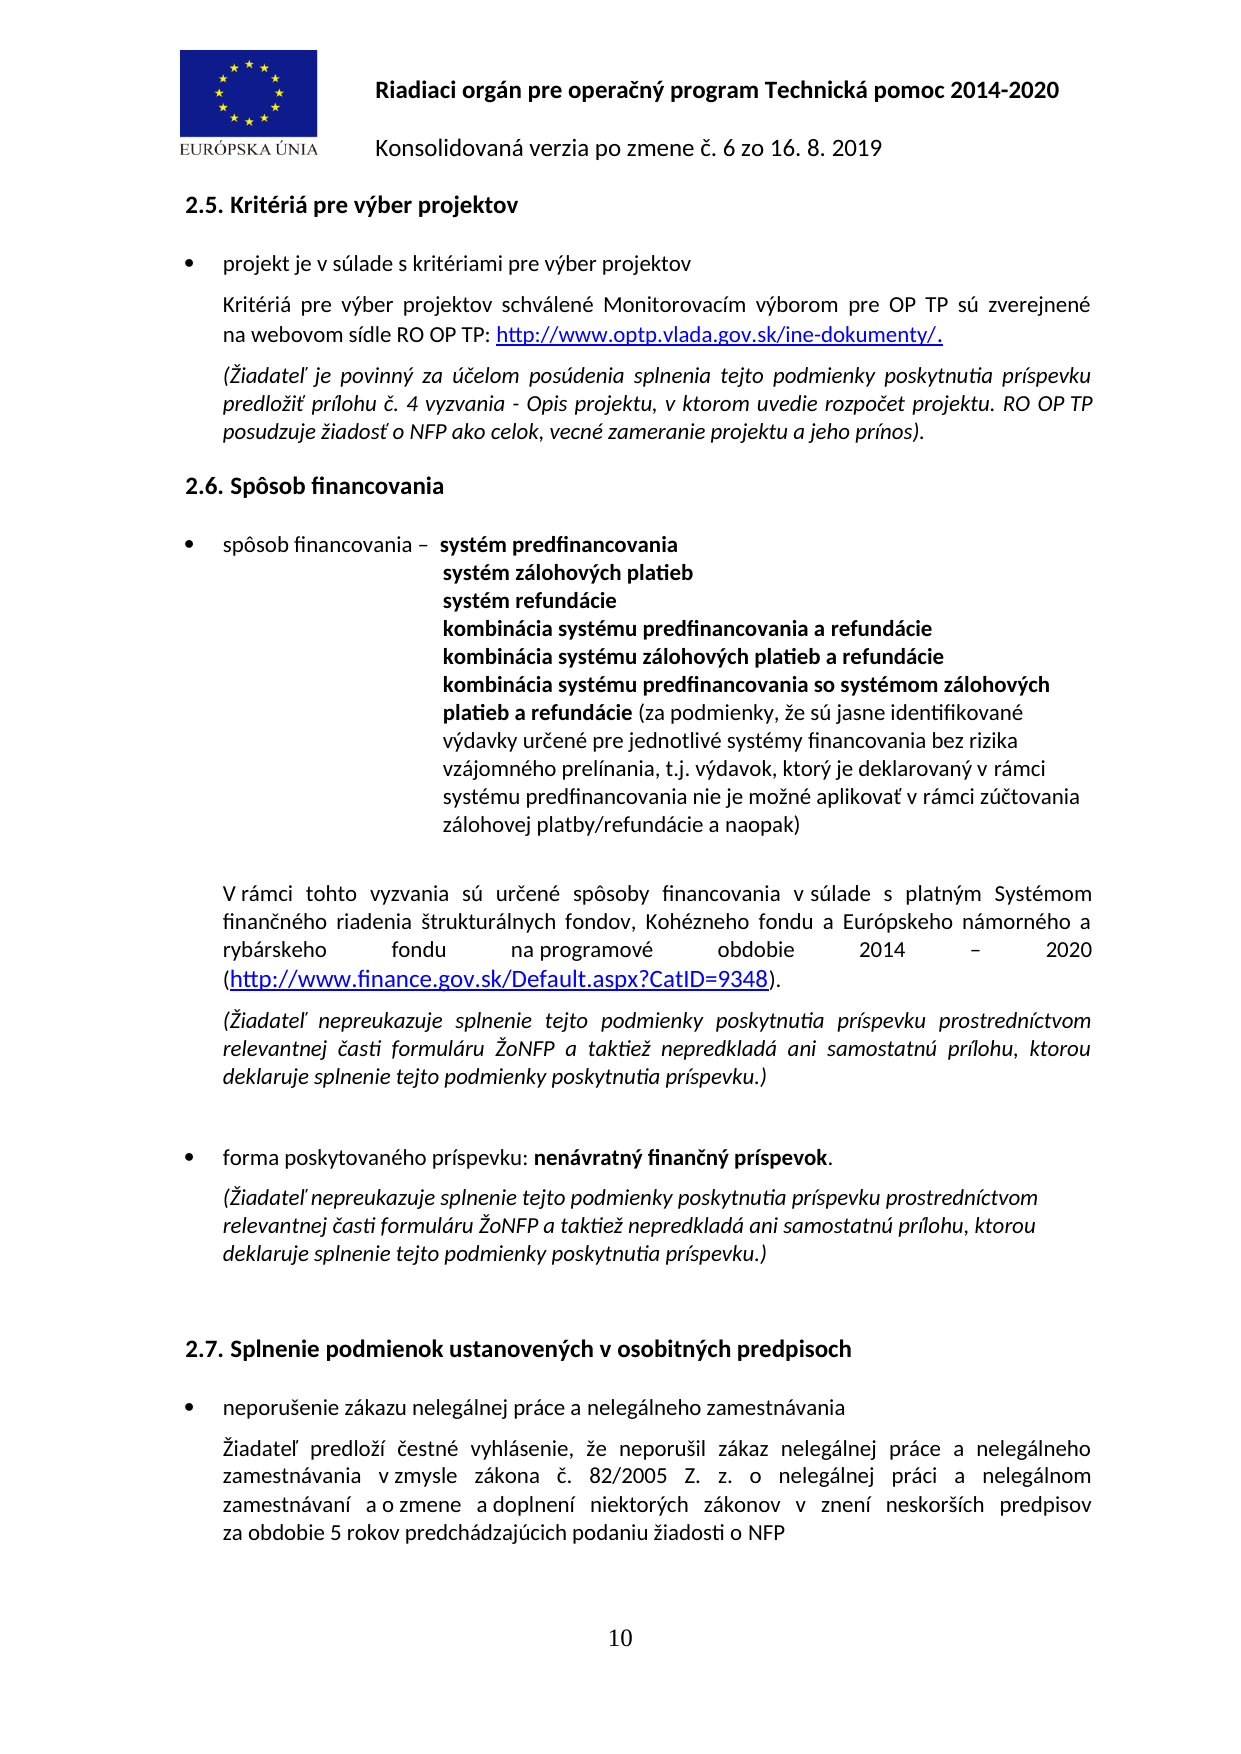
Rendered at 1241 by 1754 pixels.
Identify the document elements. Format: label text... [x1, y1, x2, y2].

list kombinácia systému zálohových platieb a refundácie [370, 642, 1093, 670]
list (Žiadateľ nepreukazuje splnenie tejto podmienky poskytnutia príspevku prostredníctvom relevantnej časti formuláru ŽoNFP a taktiež nepredkladá ani samostatnú prílohu, ktorou deklaruje splnenie tejto podmienky poskytnutia príspevku.) [223, 1183, 1093, 1268]
list Kritériá pre výber projektov [185, 163, 1093, 220]
list kombinácia systému predfinancovania so systémom zálohových platieb a refundácie (za podmienky, že sú jasne identifikované výdavky určené pre jednotlivé systémy financovania bez rizika vzájomného prelínania, t.j. výdavok, ktorý je deklarovaný v rámci systému predfinancovania nie je možné aplikovať v rámci zúčtovania zálohovej platby/refundácie a naopak) [443, 670, 1093, 838]
list Žiadateľ predloží čestné vyhlásenie, že neporušil zákaz nelegálnej práce a nelegálneho zamestnávania v zmysle zákona č. 82/2005 Z. z. o nelegálnej práci a nelegálnom zamestnávaní a o zmene a doplnení niektorých zákonov v znení neskorších predpisov za obdobie 5 rokov predchádzajúcich podaniu žiadosti o NFP [223, 1434, 1093, 1546]
picture [179, 50, 318, 155]
list (Žiadateľ je povinný za účelom posúdenia splnenia tejto podmienky poskytnutia príspevku predložiť prílohu č. 4 vyzvania - Opis projektu, v ktorom uvedie rozpočet projektu. RO OP TP posudzuje žiadosť o NFP ako celok, vecné zameranie projektu a jeho prínos). [223, 361, 1093, 445]
list spôsob financovania – systém predfinancovania [185, 530, 1093, 558]
list (Žiadateľ nepreukazuje splnenie tejto podmienky poskytnutia príspevku prostredníctvom relevantnej časti formuláru ŽoNFP a taktiež nepredkladá ani samostatnú prílohu, ktorou deklaruje splnenie tejto podmienky poskytnutia príspevku.) [223, 1006, 1093, 1090]
list V rámci tohto vyzvania sú určené spôsoby financovania v súlade s platným Systémom finančného riadenia štrukturálnych fondov, Kohézneho fondu a Európskeho námorného a rybárskeho fondu na programové obdobie 2014 – 2020 (http://www.finance.gov.sk/Default.aspx?CatID=9348). [223, 879, 1093, 993]
list Kritériá pre výber projektov schválené Monitorovacím výborom pre OP TP sú zverejnené na webovom sídle RO OP TP: http://www.optp.vlada.gov.sk/ine-dokumenty/. [223, 290, 1093, 348]
list systém refundácie [370, 586, 1093, 614]
list Spôsob financovania [185, 470, 1093, 501]
list kombinácia systému predfinancovania a refundácie [370, 614, 1093, 642]
list projekt je v súlade s kritériami pre výber projektov [185, 249, 1093, 277]
list systém zálohových platieb [370, 558, 1093, 586]
list forma poskytovaného príspevku: nenávratný finančný príspevok. [185, 1143, 1093, 1171]
list Splnenie podmienok ustanovených v osobitných predpisoch [185, 1333, 1093, 1364]
list neporušenie zákazu nelegálnej práce a nelegálneho zamestnávania [185, 1393, 1093, 1421]
